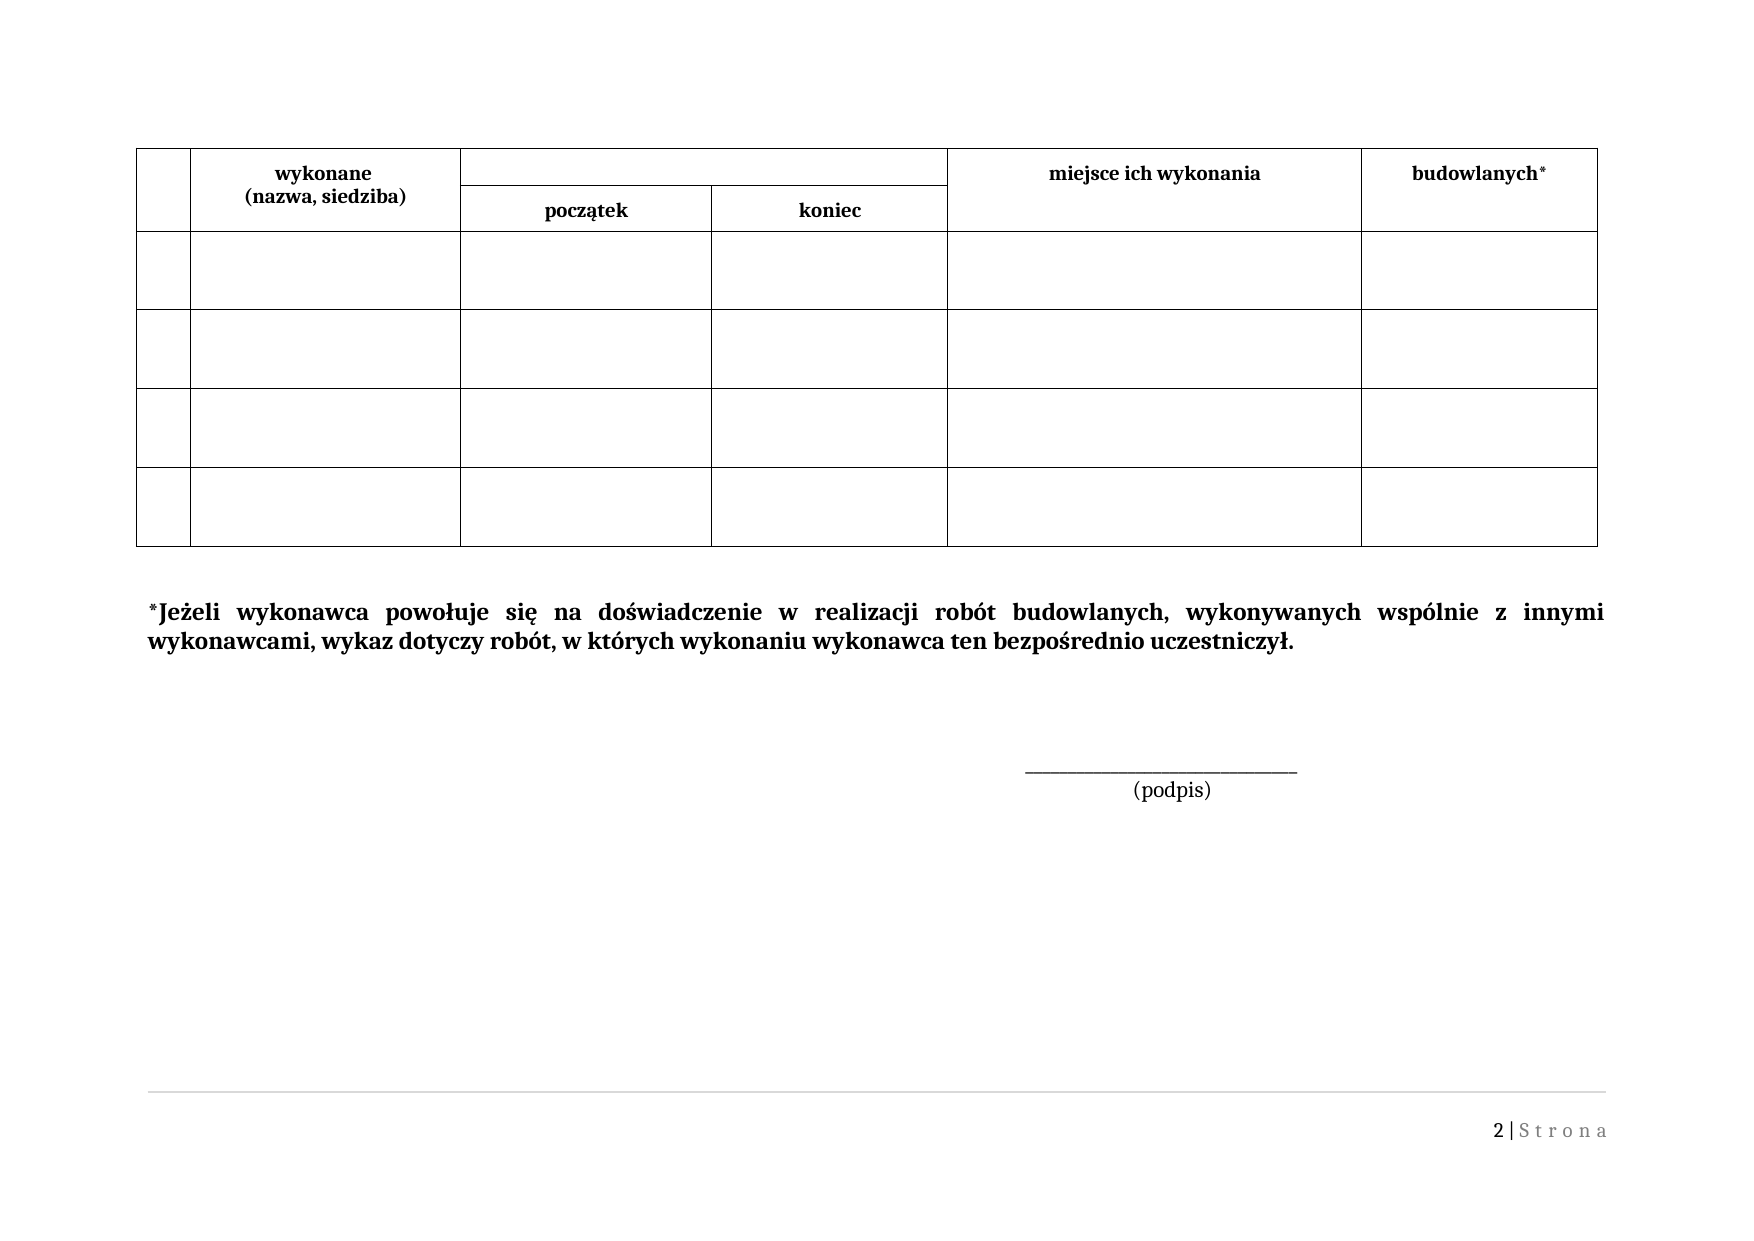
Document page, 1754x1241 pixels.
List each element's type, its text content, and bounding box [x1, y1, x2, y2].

table_cell [137, 468, 190, 546]
table_cell [1362, 232, 1597, 309]
table_cell [712, 310, 947, 388]
table_cell [948, 232, 1361, 309]
table_cell [1362, 310, 1597, 388]
table_cell [461, 310, 711, 388]
table_cell [461, 232, 711, 309]
table_cell [461, 468, 711, 546]
table_cell [712, 468, 947, 546]
table_header Lp. [137, 149, 190, 231]
table_cell [191, 389, 460, 467]
table_cell [948, 310, 1361, 388]
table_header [461, 149, 947, 185]
table_cell [461, 389, 711, 467]
table_cell [191, 310, 460, 388]
text *Jeżeli wykonawca powołuje się na doświadczenie w realizacji robót budowlanych, wykonywanych wspólnie z innymi wykonawcami, wykaz dotyczy robót, w których wykonaniu wykonawca ten bezpośrednio uczestniczył. [148, 598, 1606, 655]
table_cell [712, 389, 947, 467]
table_cell [1362, 389, 1597, 467]
table_cell [1362, 468, 1597, 546]
table_cell [191, 468, 460, 546]
table_cell [948, 389, 1361, 467]
table_cell [712, 232, 947, 309]
table_cell [137, 389, 190, 467]
table_cell początek [461, 186, 711, 231]
table_cell [137, 232, 190, 309]
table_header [1362, 149, 1597, 231]
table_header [191, 149, 460, 231]
table_cell koniec [712, 186, 947, 231]
table_cell [137, 310, 190, 388]
table_cell [191, 232, 460, 309]
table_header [948, 149, 1361, 231]
table_cell [948, 468, 1361, 546]
text ________________________________ (podpis) [738, 750, 1606, 803]
